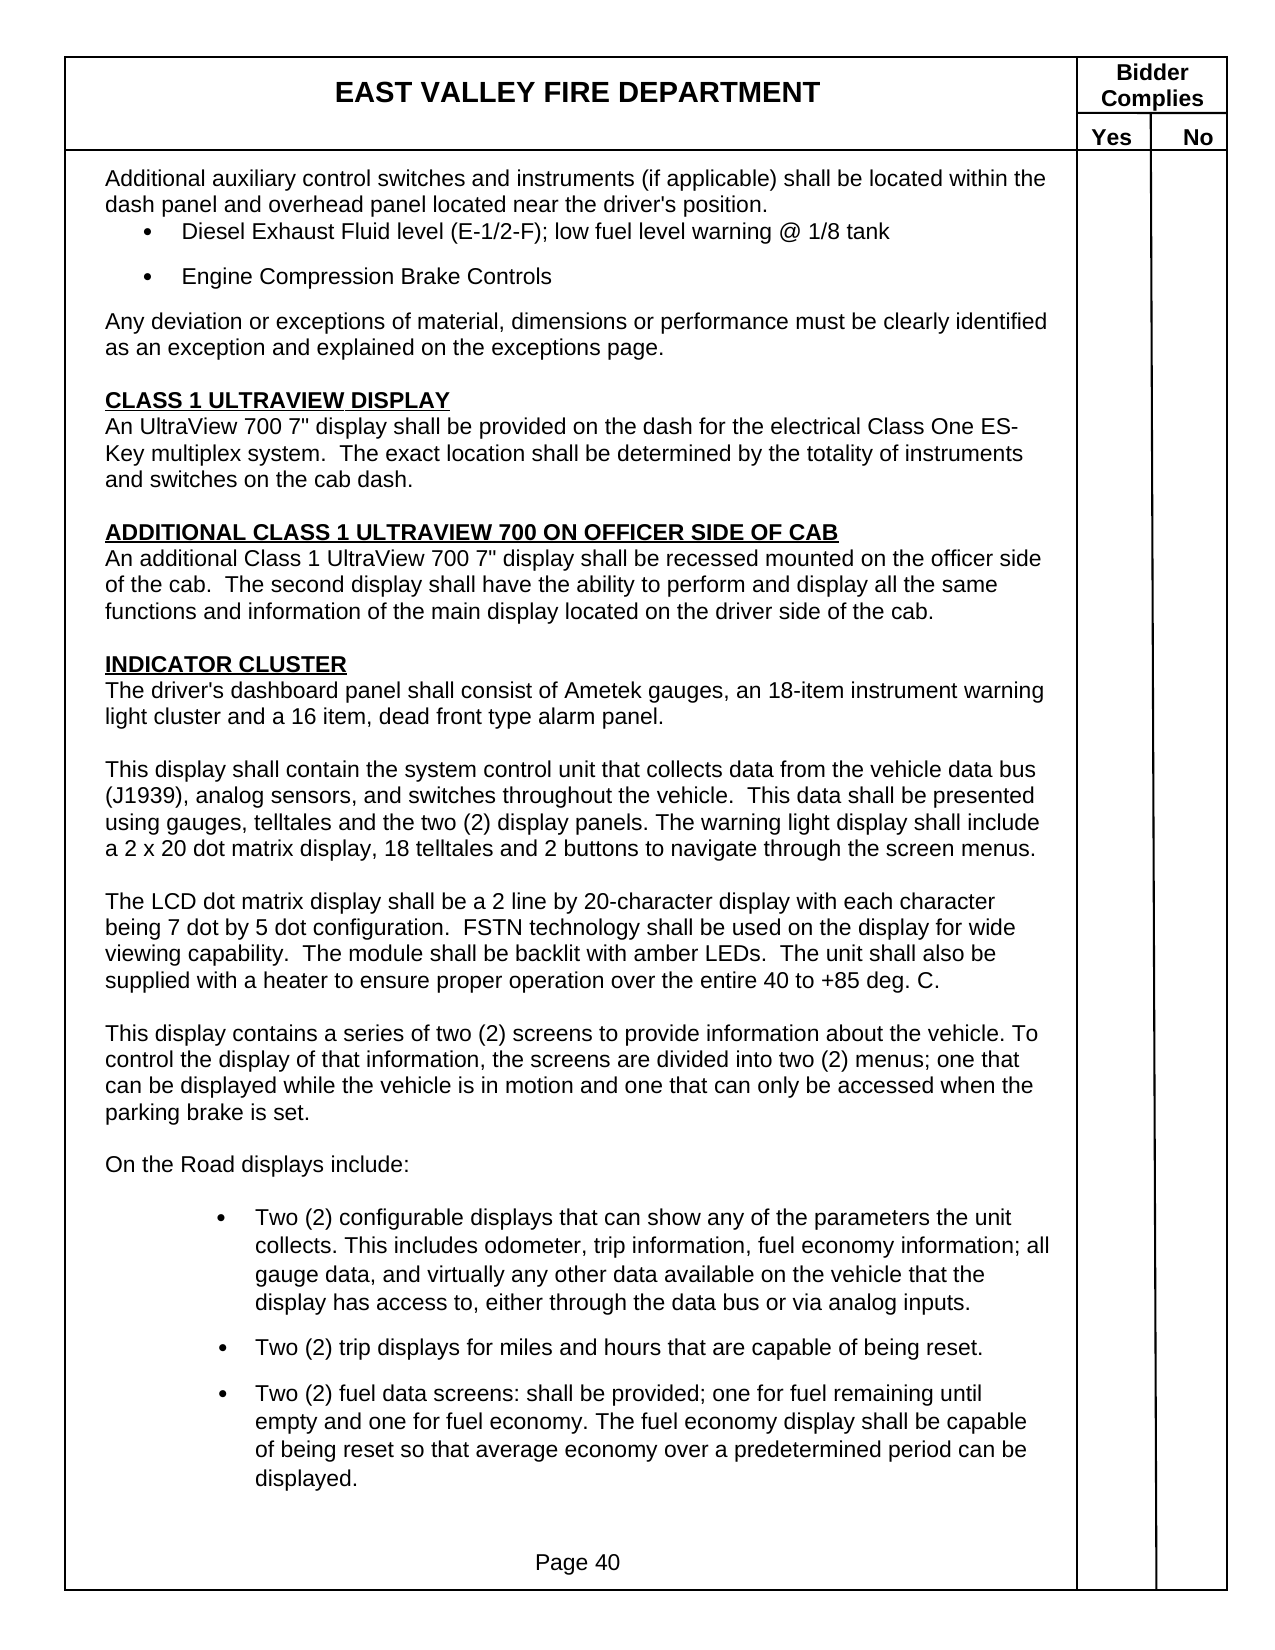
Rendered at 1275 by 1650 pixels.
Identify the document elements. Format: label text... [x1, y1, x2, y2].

subtitle CLASS 1 ULTRAVIEW DISPLAY [105, 387, 1050, 413]
list Two (2) fuel data screens: shall be provided; one for fuel remaining until empty and one for fuel economy. The fuel economy display shall be capable of being reset so that average economy over a predetermined period can be displayed. [219, 1379, 1050, 1491]
text An additional Class 1 UltraView 700 7" display shall be recessed mounted on the officer side of the cab. The second display shall have the ability to perform and display all the same functions and information of the main display located on the driver side of the cab. [105, 545, 1050, 624]
list Two (2) configurable displays that can show any of the parameters the unit collects. This includes odometer, trip information, fuel economy information; all gauge data, and virtually any other data available on the vehicle that the display has access to, either through the data bus or via analog inputs. [217, 1204, 1050, 1316]
list Diesel Exhaust Fluid level (E-1/2-F); low fuel level warning @ 1/8 tank [144, 218, 1050, 244]
subtitle INDICATOR CLUSTER [105, 651, 1050, 677]
list Engine Compression Brake Controls [144, 263, 1050, 289]
subtitle ADDITIONAL CLASS 1 ULTRAVIEW 700 ON OFFICER SIDE OF CAB [105, 519, 1050, 545]
text The LCD dot matrix display shall be a 2 line by 20-character display with each character being 7 dot by 5 dot configuration. FSTN technology shall be used on the display for wide viewing capability. The module shall be backlit with amber LEDs. The unit shall also be supplied with a heater to ensure proper operation over the entire 40 to +85 deg. C. [105, 888, 1050, 993]
text An UltraView 700 7" display shall be provided on the dash for the electrical Class One ES-Key multiplex system. The exact location shall be determined by the totality of instruments and switches on the cab dash. [105, 413, 1050, 492]
text The driver's dashboard panel shall consist of Ametek gauges, an 18-item instrument warning light cluster and a 16 item, dead front type alarm panel. [105, 677, 1050, 729]
text On the Road displays include: [105, 1151, 1050, 1178]
text Additional auxiliary control switches and instruments (if applicable) shall be located within the dash panel and overhead panel located near the driver's position. [105, 165, 1050, 218]
list Two (2) trip displays for miles and hours that are capable of being reset. [219, 1334, 1050, 1361]
text This display contains a series of two (2) screens to provide information about the vehicle. To control the display of that information, the screens are divided into two (2) menus; one that can be displayed while the vehicle is in motion and one that can only be accessed when the parking brake is set. [105, 1019, 1050, 1125]
text This display shall contain the system control unit that collects data from the vehicle data bus (J1939), analog sensors, and switches throughout the vehicle. This data shall be presented using gauges, telltales and the two (2) display panels. The warning light display shall include a 2 x 20 dot matrix display, 18 telltales and 2 buttons to navigate through the screen menus. [105, 756, 1050, 861]
text Any deviation or exceptions of material, dimensions or performance must be clearly identified as an exception and explained on the exceptions page. [105, 308, 1050, 361]
